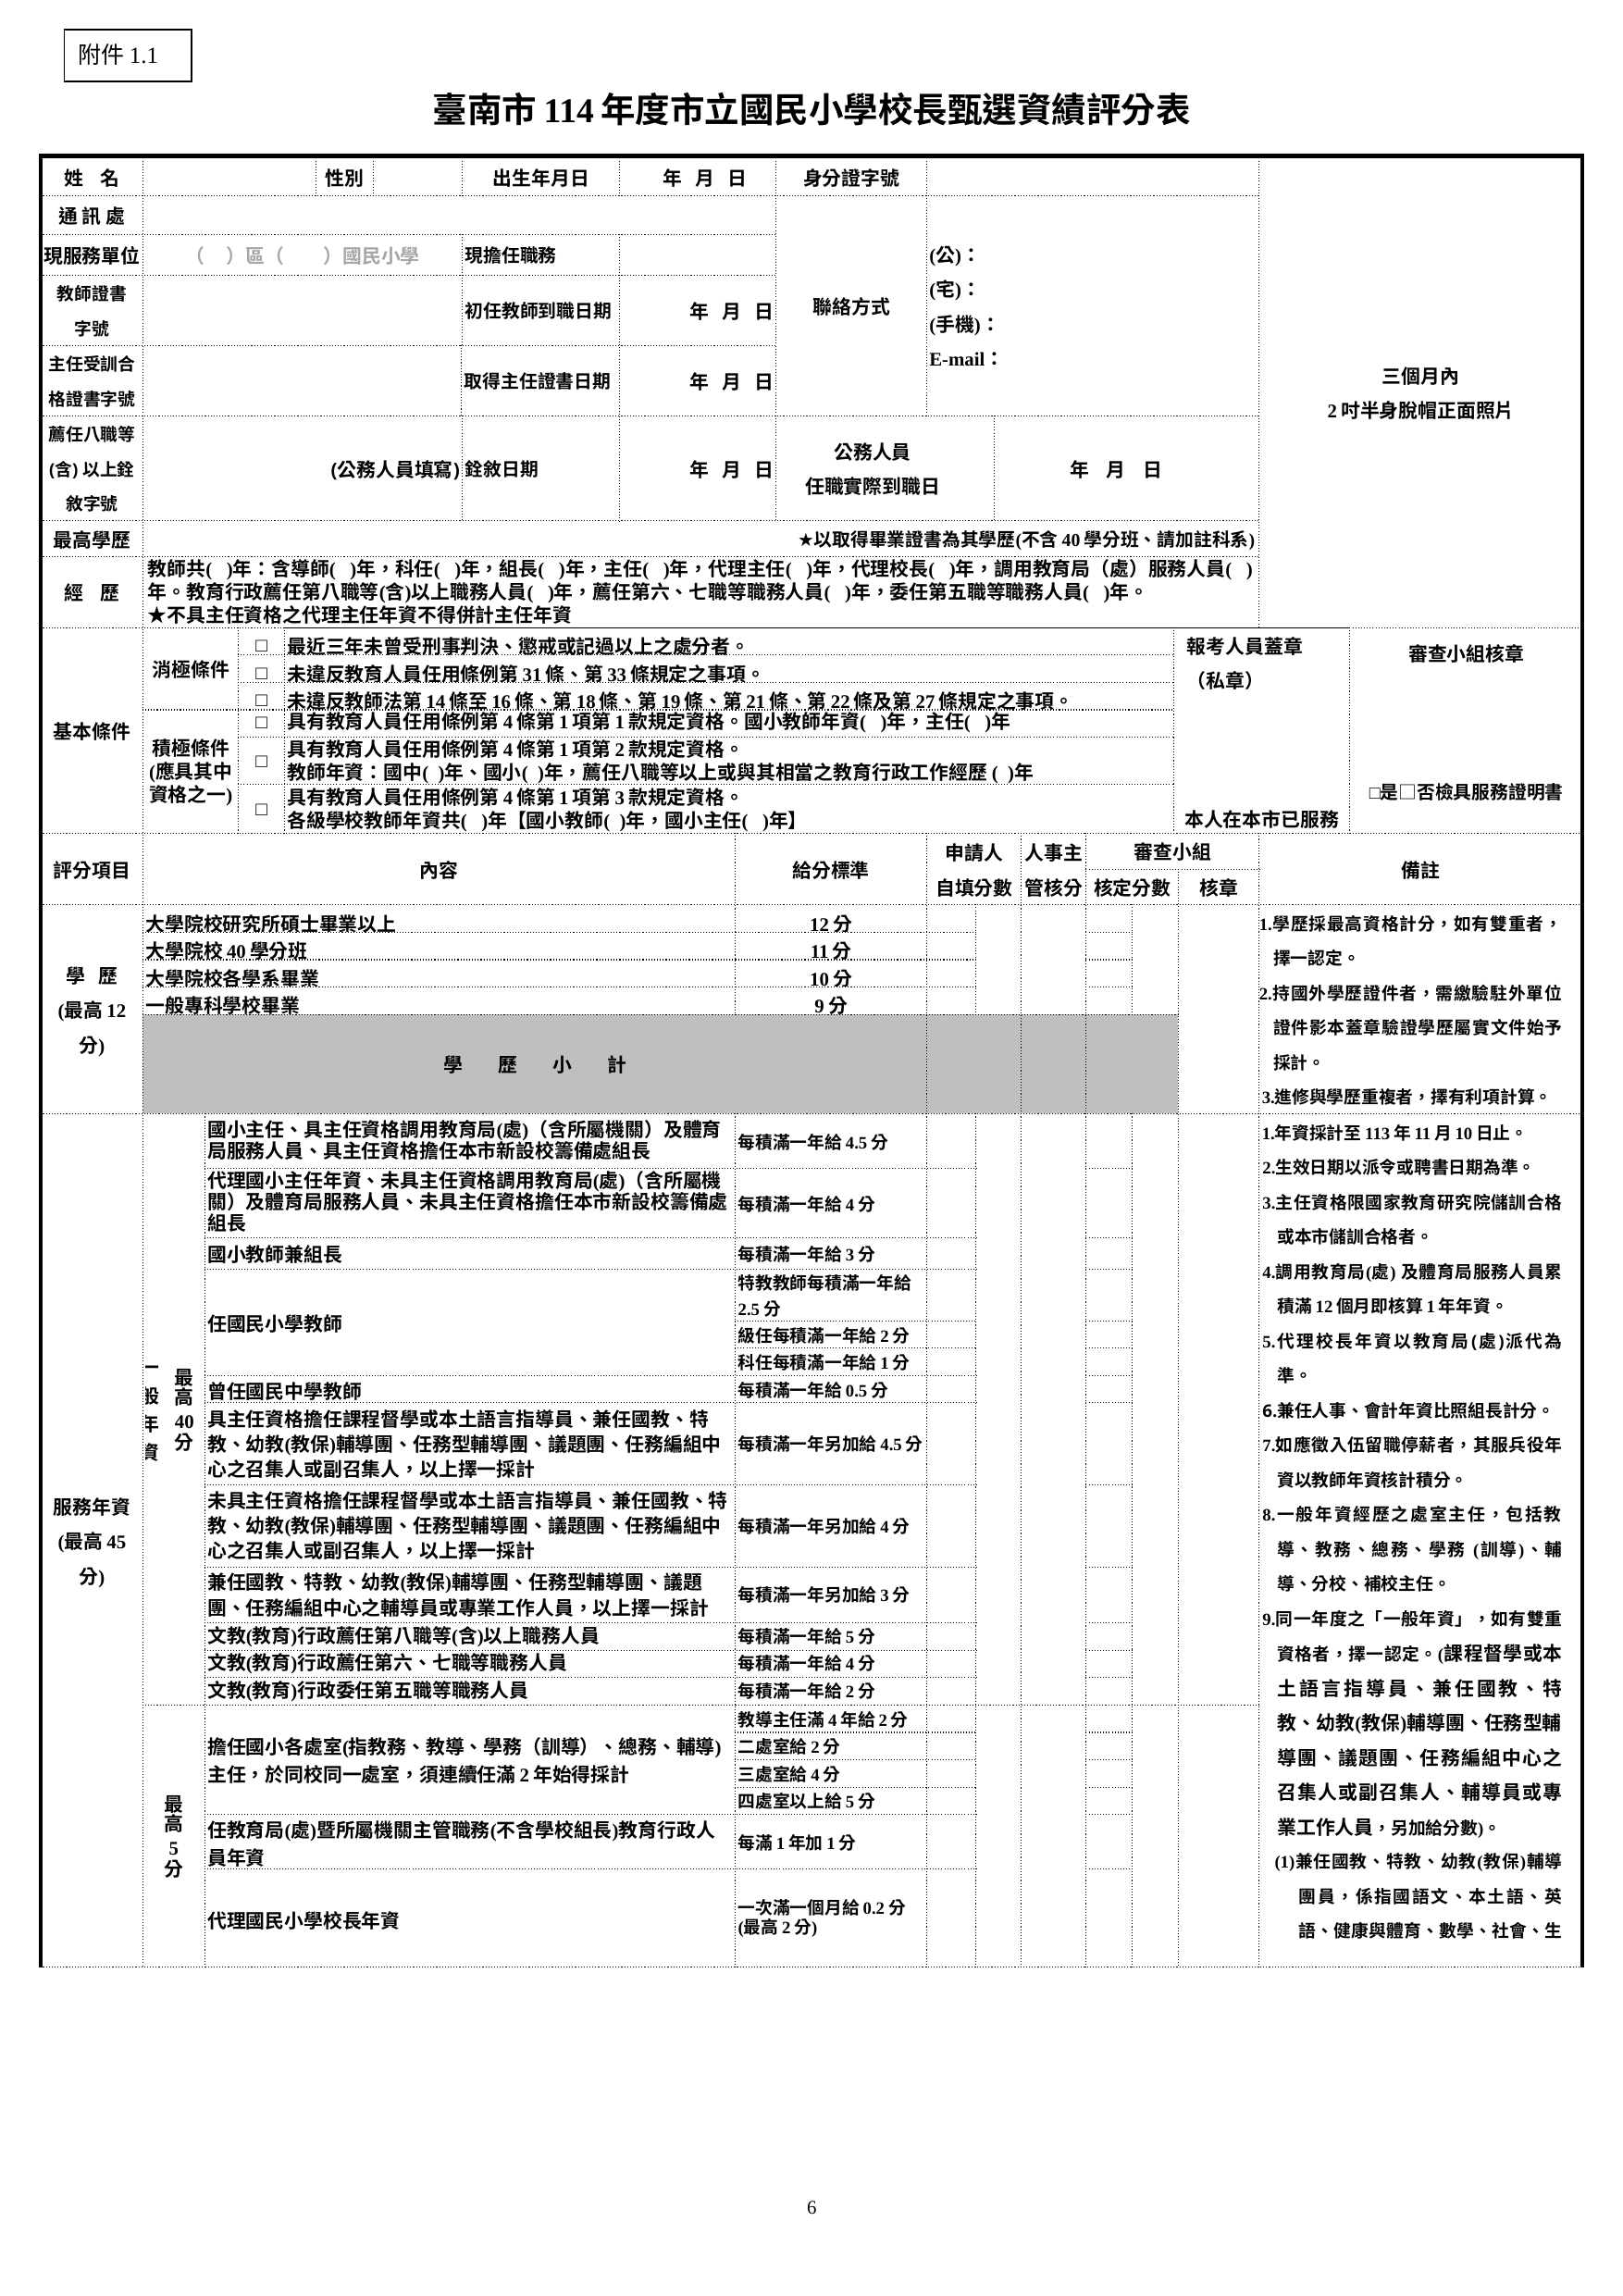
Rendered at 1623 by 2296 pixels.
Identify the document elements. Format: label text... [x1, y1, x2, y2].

table_cell 國小教師兼組長 [204, 1237, 735, 1269]
table_cell [1086, 932, 1133, 959]
table_cell [926, 1269, 975, 1321]
table_cell 10分 [736, 959, 926, 987]
table_cell 文教(教育)行政委任第五職等職務人員 [204, 1677, 735, 1705]
table_cell 學歷小計 [142, 1014, 926, 1113]
table_cell [1086, 1731, 1133, 1759]
table_cell [926, 1814, 975, 1868]
table_cell 現服務單位 [43, 234, 142, 275]
table_cell [926, 959, 975, 987]
table_cell 給分標準 [736, 833, 926, 904]
table_cell 每積滿一年給3分 [736, 1237, 926, 1269]
table_cell 文教(教育)行政薦任第六、七職等職務人員 [204, 1650, 735, 1677]
table_cell 基本條件 [43, 627, 142, 833]
table_cell 教導主任滿4年給2分 [736, 1705, 926, 1731]
table_cell 大學院校40學分班 [142, 932, 735, 959]
table_cell [1086, 1814, 1133, 1868]
table_cell [926, 1347, 975, 1375]
table_cell [1086, 1014, 1178, 1113]
table_cell 消極條件 [142, 627, 239, 709]
table_cell 年 月 日 [620, 275, 776, 345]
table_cell [620, 234, 776, 275]
table_cell 年 月 日 [620, 345, 776, 416]
table_cell [926, 1705, 975, 1731]
table_cell 內容 [142, 833, 735, 904]
table_cell [1086, 1375, 1133, 1402]
subtitle 臺南市114年度市立國民小學校長甄選資績評分表 [69, 72, 1554, 142]
table_header [142, 158, 316, 195]
table_cell [1086, 1787, 1133, 1814]
table_cell 科任每積滿一年給1分 [736, 1347, 926, 1375]
table_cell 每積滿一年給0.5分 [736, 1375, 926, 1402]
table_cell [142, 520, 776, 556]
table_cell □ [239, 682, 284, 709]
table_cell [926, 1567, 975, 1622]
table_cell [926, 1321, 975, 1347]
table_cell [926, 987, 975, 1014]
table_cell [1178, 904, 1259, 1113]
table_cell [926, 1868, 975, 1967]
table_cell 未具主任資格擔任課程督學或本土語言指導員、兼任國教、特教、幼教(教保)輔導團、任務型輔導團、議題團、任務編組中心之召集人或副召集人，以上擇一採計 [204, 1484, 735, 1567]
table_cell [926, 932, 975, 959]
table_cell 11分 [736, 932, 926, 959]
table_cell [1133, 904, 1178, 1014]
table_cell (公務人員填寫) [142, 416, 462, 520]
table_cell 特教教師每積滿一年給2.5分 [736, 1269, 926, 1321]
table_cell 每積滿一年給5分 [736, 1622, 926, 1650]
table_cell 二處室給2分 [736, 1731, 926, 1759]
table_cell [1086, 904, 1133, 932]
table_cell 每積滿一年給4分 [736, 1650, 926, 1677]
table_cell 審查小組 [1086, 833, 1259, 869]
table_cell 備註 [1259, 833, 1580, 904]
table_cell 每積滿一年給4分 [736, 1168, 926, 1237]
table_cell [926, 1731, 975, 1759]
table_cell [1086, 1269, 1133, 1321]
table_cell 1.學歷採最高資格計分，如有雙重者，擇一認定。 2.持國外學歷證件者，需繳驗駐外單位證件影本蓋章驗證學歷屬實文件始予採計。 3.進修與學歷重複者，擇有利項計算。 [1259, 904, 1580, 1113]
table_cell [1086, 1567, 1133, 1622]
table_header [926, 158, 1259, 195]
table_header 三個月內 2吋半身脫帽正面照片 [1259, 158, 1580, 627]
table_cell (公)： (宅)： (手機)： E-mail： [926, 195, 1259, 416]
table_cell [1086, 987, 1133, 1014]
table_cell 主任受訓合格證書字號 [43, 345, 142, 416]
table_cell [1174, 628, 1350, 833]
table_cell [926, 1759, 975, 1787]
table_cell 聯絡方式 [776, 195, 926, 416]
table_cell 國小主任、具主任資格調用教育局(處)（含所屬機關）及體育局服務人員、具主任資格擔任本市新設校籌備處組長 [204, 1113, 735, 1168]
table_header 出生年月日 [463, 158, 619, 195]
table_cell [926, 1484, 975, 1567]
table_cell 最高5分 特 別 年 資 [142, 1705, 204, 1967]
table_cell 代理國民小學校長年資 [204, 1868, 735, 1967]
table_cell [926, 1787, 975, 1814]
table_cell 取得主任證書日期 [462, 345, 619, 416]
table_cell [976, 1113, 1022, 1705]
table_cell ★以取得畢業證書為其學歷(不含40學分班、請加註科系) [776, 520, 1259, 556]
table_cell [976, 904, 1022, 1014]
table_cell 具有教育人員任用條例第4條第1項第3款規定資格。 各級學校教師年資共( )年【國小教師( )年，國小主任( )年】 [284, 784, 1173, 833]
table_cell 最近三年未曾受刑事判決、懲戒或記過以上之處分者。 [284, 628, 1173, 654]
table_cell 任國民小學教師 [204, 1269, 735, 1375]
table_cell 最高40分 一 般 年 資 [142, 1113, 204, 1705]
table_cell 文教(教育)行政薦任第八職等(含)以上職務人員 [204, 1622, 735, 1650]
table_cell [1178, 1705, 1259, 1967]
table_cell [1178, 1113, 1259, 1705]
table_cell 一般專科學校畢業 [142, 987, 735, 1014]
table_cell 具有教育人員任用條例第4條第1項第1款規定資格。國小教師年資( )年，主任( )年 [284, 709, 1173, 737]
table_cell [1086, 1484, 1133, 1567]
table_cell □ [239, 627, 284, 654]
table_cell 兼任國教、特教、幼教(教保)輔導團、任務型輔導團、議題團、任務編組中心之輔導員或專業工作人員，以上擇一採計 [204, 1567, 735, 1622]
table_cell [926, 1650, 975, 1677]
table_cell 任教育局(處)暨所屬機關主管職務(不含學校組長)教育行政人員年資 [204, 1814, 735, 1868]
table_cell [926, 1014, 1022, 1113]
table_cell [1086, 1347, 1133, 1375]
table_cell 大學院校研究所碩士畢業以上 [142, 904, 735, 932]
table_header 性別 [316, 158, 374, 195]
table_cell 1.年資採計至113年11月10日止。 2.生效日期以派令或聘書日期為準。 3.主任資格限國家教育研究院儲訓合格或本市儲訓合格者。 4.調用教育局(處) 及體育局服務人員累積滿12個月即核算1年年資。 5.代理校長年資以教育局(處)派代為準。 6.兼任人事、會計年資比照組長計分。 7.如應徵入伍留職停薪者，其服兵役年資以教師年資核計積分。 8.一般年資經歷之處室主任，包括教導、教務、總務、學務 (訓導)、輔導、分校、補校主任。 9.同一年度之「一般年資」，如有雙重資格者，擇一認定。(課程督學或本土語言指導員、兼任國教、特教、幼教(教保)輔導團、任務型輔導團、議題團、任務編組中心之召集人或副召集人、輔導員或專業工作人員，另加給分數)。 (1)兼任國教、特教、幼教(教保)輔導團員，係指國語文、本土語、英語、健康與體育、數學、社會、生活、藝術、自然科學、科技、綜合活動、特教、幼教。 (2)各議題團輔導團員，係指環境、人權、性別平等、海洋、生命、教專、數位、雙語。 (3)各任務型輔導團，係指防災、食育、總務(總務諮詢)、家庭教育、健康促進、交通安全教育、新住民語文教育輔導團及低碳校園小組、多媒體小組。 以上均須出具聘書或聘函以資證明。 10.服務證明，應請原服務單位開具「服務證明書」，詳註其「擔任處室主任之職稱」、「級任」、「科任」等字樣；並請註明擔任各職務之起迄年月，無法證明者，不予採計；出具聘書者，亦不予採計。 11.特別年資中第一項加分，以擇一且優採計。 (1)分校主任比照教導主任。 (2)兼任補校主任不予採計。 [1259, 1113, 1580, 1967]
table_cell □ [239, 737, 284, 784]
table_cell 審查小組核章 □是□否檢具服務證明書 [1350, 627, 1580, 833]
table_cell [926, 1113, 975, 1168]
table_cell [976, 1705, 1022, 1967]
table_cell [1086, 959, 1133, 987]
table_cell 代理國小主任年資、未具主任資格調用教育局(處)（含所屬機關）及體育局服務人員、未具主任資格擔任本市新設校籌備處組長 [204, 1168, 735, 1237]
table_cell 每積滿一年給4.5分 [736, 1113, 926, 1168]
table_cell 每積滿一年給2分 [736, 1677, 926, 1705]
table_header [374, 158, 462, 195]
table_cell 具有教育人員任用條例第4條第1項第2款規定資格。 教師年資：國中( )年、國小( )年，薦任八職等以上或與其相當之教育行政工作經歷 ( )年 [284, 737, 1173, 784]
table_cell [1086, 1650, 1133, 1677]
table_cell [1086, 1321, 1133, 1347]
table_cell 公務人員 任職實際到職日 [776, 416, 995, 520]
table_cell [1086, 1705, 1133, 1731]
table_cell [1086, 1113, 1133, 1168]
table_cell [142, 275, 462, 345]
table_cell 9分 [736, 987, 926, 1014]
table_cell [1086, 1168, 1133, 1237]
table_cell 核定分數 [1086, 869, 1178, 904]
table_cell [1086, 1402, 1133, 1484]
table_cell 教師共( )年：含導師( )年，科任( )年，組長( )年，主任( )年，代理主任( )年，代理校長( )年，調用教育局（處）服務人員( )年。教育行政薦任第八職等(含)以上職務人員( )年，薦任第六、七職等職務人員( )年，委任第五職等職務人員( )年。 ★不具主任資格之代理主任年資不得併計主任年資 [142, 556, 1259, 627]
table_cell 人事主管核分 [1022, 833, 1086, 904]
table_cell 未違反教育人員任用條例第31條、第33條規定之事項。 [284, 654, 1173, 682]
table_cell 擔任國小各處室(指教務、教導、學務（訓導）、總務、輔導)主任，於同校同一處室，須連續任滿2年始得採計 [204, 1705, 735, 1814]
table_cell 通 訊 處 [43, 195, 142, 234]
table_cell 級任每積滿一年給2分 [736, 1321, 926, 1347]
table_cell 薦任八職等(含) 以上銓敘字號 [43, 416, 142, 520]
table_cell [1133, 1705, 1178, 1967]
table_cell □ [239, 784, 284, 833]
table_cell 年 月 日 [995, 416, 1259, 520]
table_cell 申請人 自填分數 [926, 833, 1022, 904]
table_cell □ [239, 654, 284, 682]
table_cell 最高學歷 [43, 520, 142, 556]
table_header 年 月 日 [620, 158, 776, 195]
table_cell 每積滿一年另加給4分 [736, 1484, 926, 1567]
table_cell 三處室給4分 [736, 1759, 926, 1787]
table_cell 每積滿一年另加給3分 [736, 1567, 926, 1622]
table_cell □ [239, 709, 284, 737]
table_cell 一次滿一個月給0.2分(最高2分) [736, 1868, 926, 1967]
table_cell [142, 195, 776, 234]
table_cell 銓敘日期 [463, 416, 619, 520]
table_cell 曾任國民中學教師 [204, 1375, 735, 1402]
table_cell 年 月 日 [620, 416, 776, 520]
table_cell [1022, 904, 1086, 1014]
table_cell 評分項目 [43, 833, 142, 904]
table_cell 12分 [736, 904, 926, 932]
table_cell [926, 1677, 975, 1705]
table_cell [926, 1375, 975, 1402]
table_cell 核章 [1178, 869, 1259, 904]
table_cell 服務年資 (最高45分) [43, 1113, 142, 1967]
table_cell [926, 1622, 975, 1650]
table_header 身分證字號 [776, 158, 926, 195]
table_cell 積極條件 (應具其中資格之一) [142, 709, 239, 833]
table_cell [1086, 1759, 1133, 1787]
table_cell [926, 904, 975, 932]
table_cell 每滿1年加1分 [736, 1814, 926, 1868]
table_cell [1086, 1677, 1133, 1705]
table_header 姓 名 [43, 158, 142, 195]
table_cell 每積滿一年另加給4.5分 [736, 1402, 926, 1484]
table_cell 未違反教師法第14條至16條、第18條、第19條、第21條、第22條及第27條規定之事項。 [284, 682, 1173, 709]
table_cell 教師證書 字號 [43, 275, 142, 345]
table_cell （ ）區（ ）國民小學 [142, 234, 462, 275]
table_cell 具主任資格擔任課程督學或本土語言指導員、兼任國教、特教、幼教(教保)輔導團、任務型輔導團、議題團、任務編組中心之召集人或副召集人，以上擇一採計 [204, 1402, 735, 1484]
table_cell [1022, 1705, 1086, 1967]
table_cell [1086, 1622, 1133, 1650]
table_cell [1086, 1237, 1133, 1269]
table_cell 四處室以上給5分 [736, 1787, 926, 1814]
table_cell 學 歷 (最高12分) [43, 904, 142, 1113]
table_cell [926, 1237, 975, 1269]
table_cell 經 歷 [43, 556, 142, 627]
table_cell [926, 1168, 975, 1237]
table_cell [142, 345, 462, 416]
table_cell [1133, 1113, 1178, 1705]
table_cell 初任教師到職日期 [463, 275, 619, 345]
table_cell 現擔任職務 [463, 234, 619, 275]
table_cell [1022, 1113, 1086, 1705]
table_cell [926, 1402, 975, 1484]
table_cell [1086, 1868, 1133, 1967]
table_cell 大學院校各學系畢業 [142, 959, 735, 987]
table_cell [1022, 1014, 1086, 1113]
